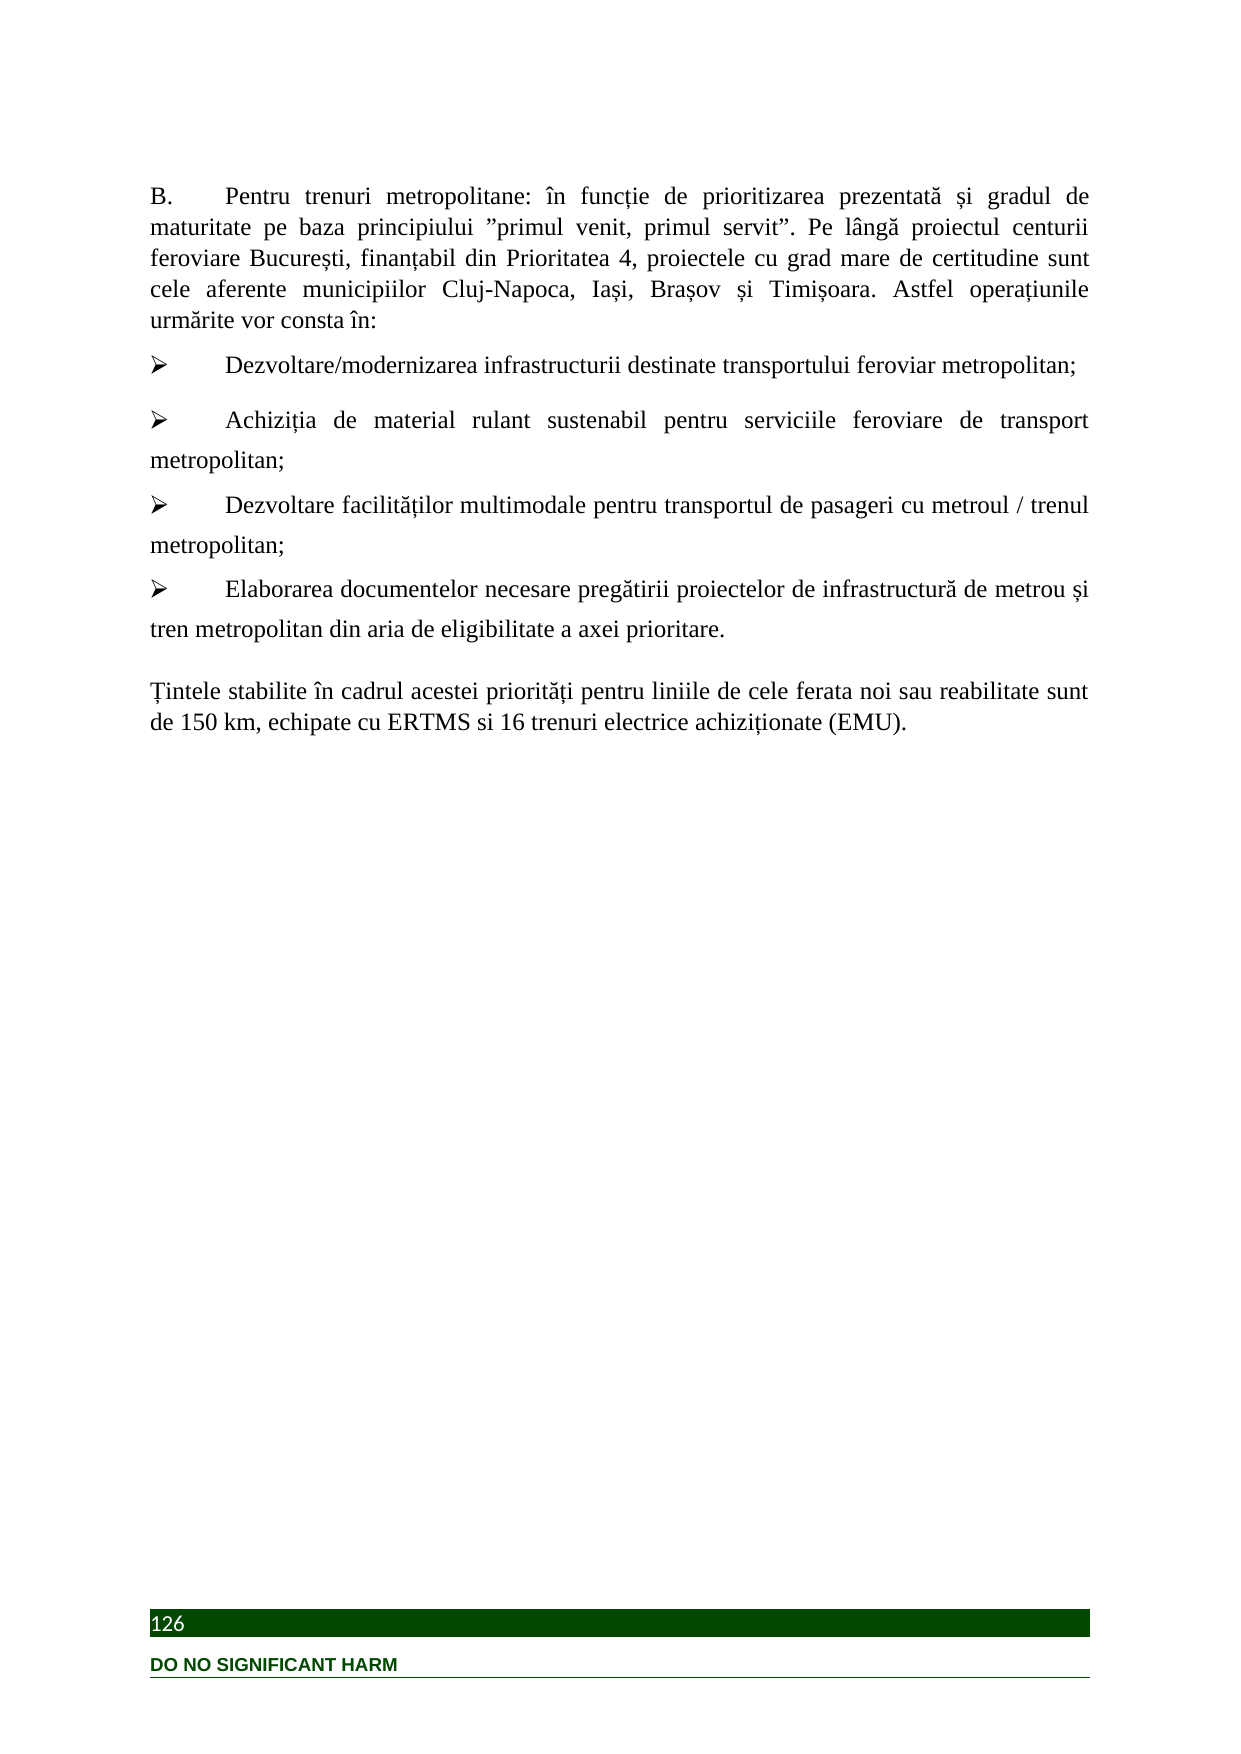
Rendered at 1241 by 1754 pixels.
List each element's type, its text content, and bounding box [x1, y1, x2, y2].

text B. Pentru trenuri metropolitane: în funcție de prioritizarea prezentată și gradul de maturitate pe baza principiului ”primul venit, primul servit”. Pe lângă proiectul centurii feroviare București, finanțabil din Prioritatea 4, proiectele cu grad mare de certitudine sunt cele aferente municipiilor Cluj-Napoca, Iași, Brașov și Timișoara. Astfel operațiunile urmărite vor consta în: [150, 181, 1090, 334]
list Achiziția de material rulant sustenabil pentru serviciile feroviare de transport metropolitan; [150, 392, 1090, 474]
list Dezvoltare facilităților multimodale pentru transportul de pasageri cu metroul / trenul metropolitan; [150, 476, 1090, 558]
list Dezvoltare/modernizarea infrastructurii destinate transportului feroviar metropolitan; [150, 336, 1090, 387]
text Țintele stabilite în cadrul acestei priorități pentru liniile de cele ferata noi sau reabilitate sunt de 150 km, echipate cu ERTMS si 16 trenuri electrice achiziționate (EMU). [150, 676, 1090, 736]
list Elaborarea documentelor necesare pregătirii proiectelor de infrastructură de metrou și tren metropolitan din aria de eligibilitate a axei prioritare. [150, 561, 1090, 643]
